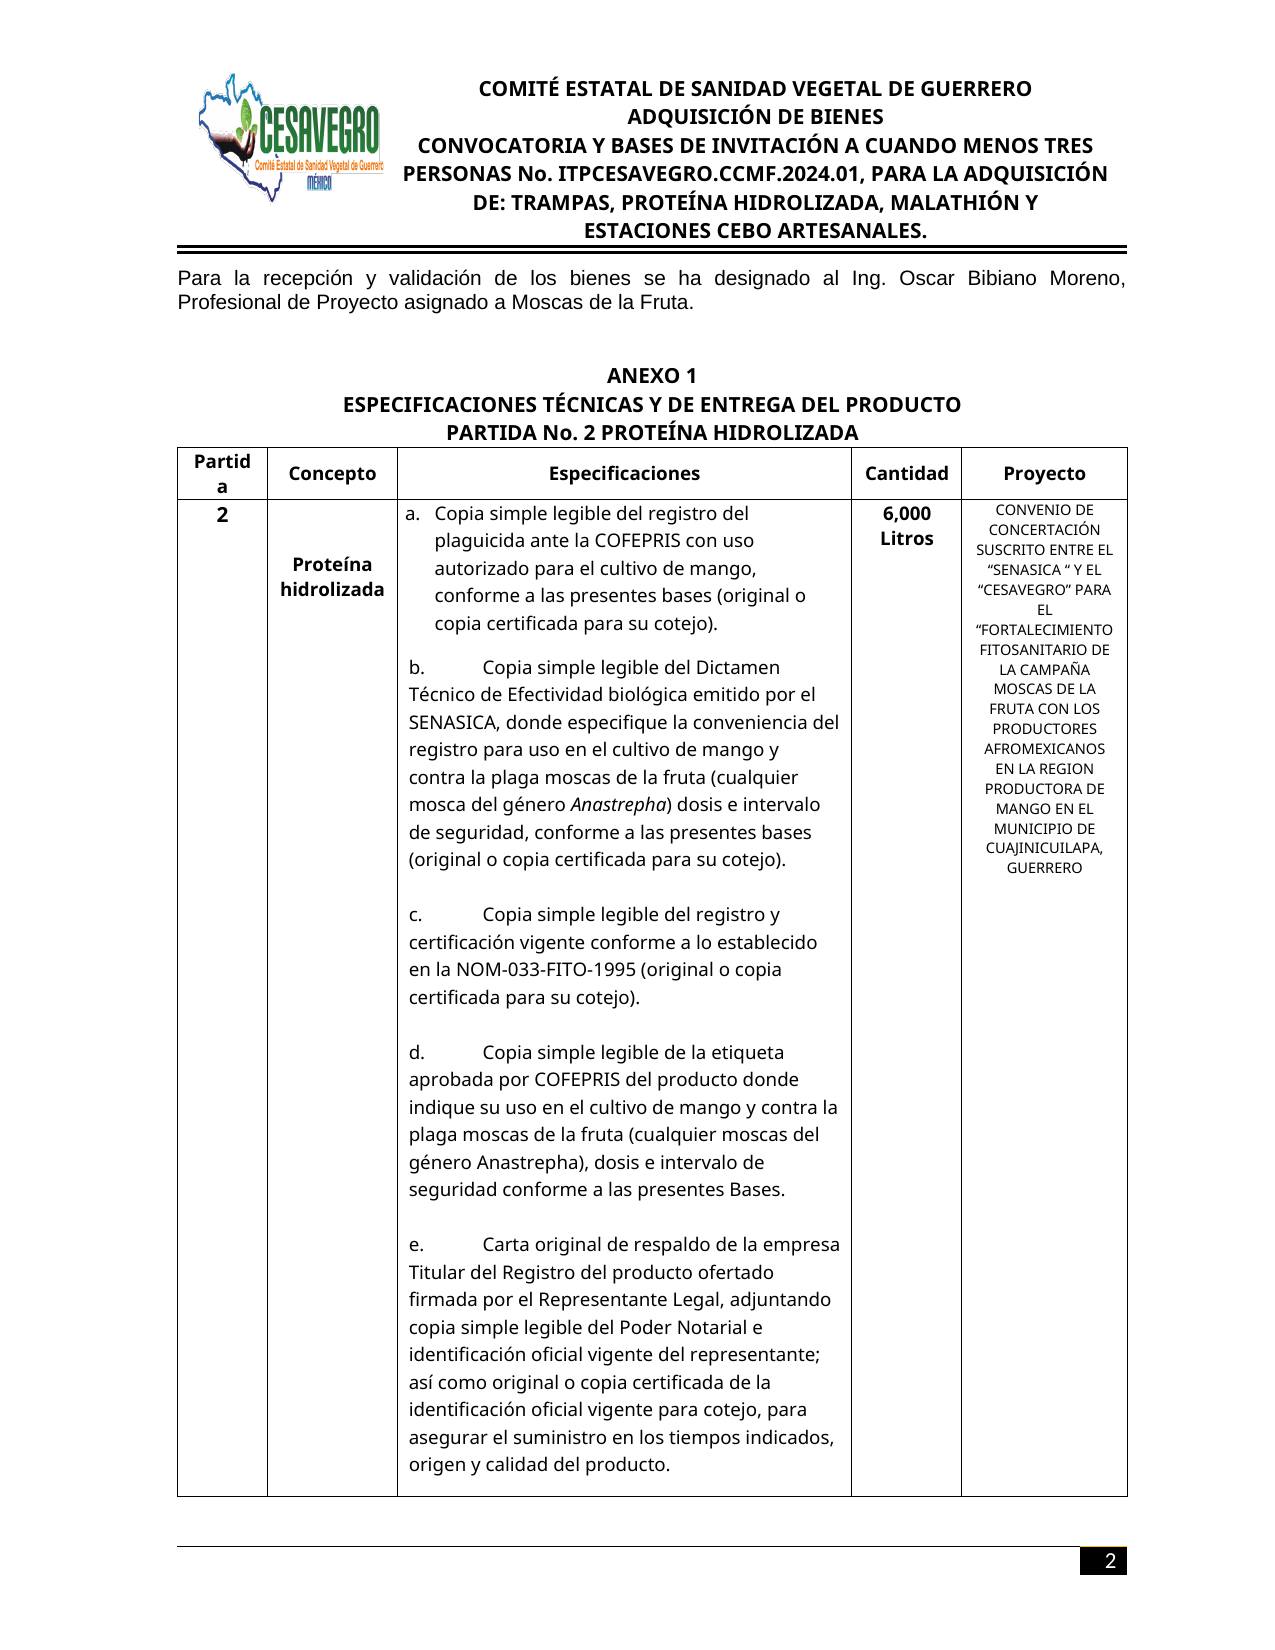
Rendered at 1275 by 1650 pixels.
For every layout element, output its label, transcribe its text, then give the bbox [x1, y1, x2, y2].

table_cell Proteína hidrolizada [268, 500, 397, 1496]
table_header Concepto [268, 448, 397, 499]
text Anexo 1 [177, 362, 1127, 390]
table_header Especificaciones [398, 448, 851, 499]
text ESPECIFICACIONES TÉCNICAS Y DE ENTREGA DEL PRODUCTO [177, 390, 1127, 418]
table_cell 2 [178, 500, 267, 1496]
text PARTIDA No. 2 PROTEÍNA HIDROLIZADA [177, 418, 1127, 447]
picture [198, 73, 384, 205]
table_header Proyecto [962, 448, 1127, 499]
table_header Cantidad [852, 448, 961, 499]
table_cell 6,000 Litros [852, 500, 961, 1496]
text Para la recepción y validación de los bienes se ha designado al Ing. Oscar Bibiano Moreno, Profesional de Proyecto asignado a Moscas de la Fruta. [177, 266, 1127, 314]
